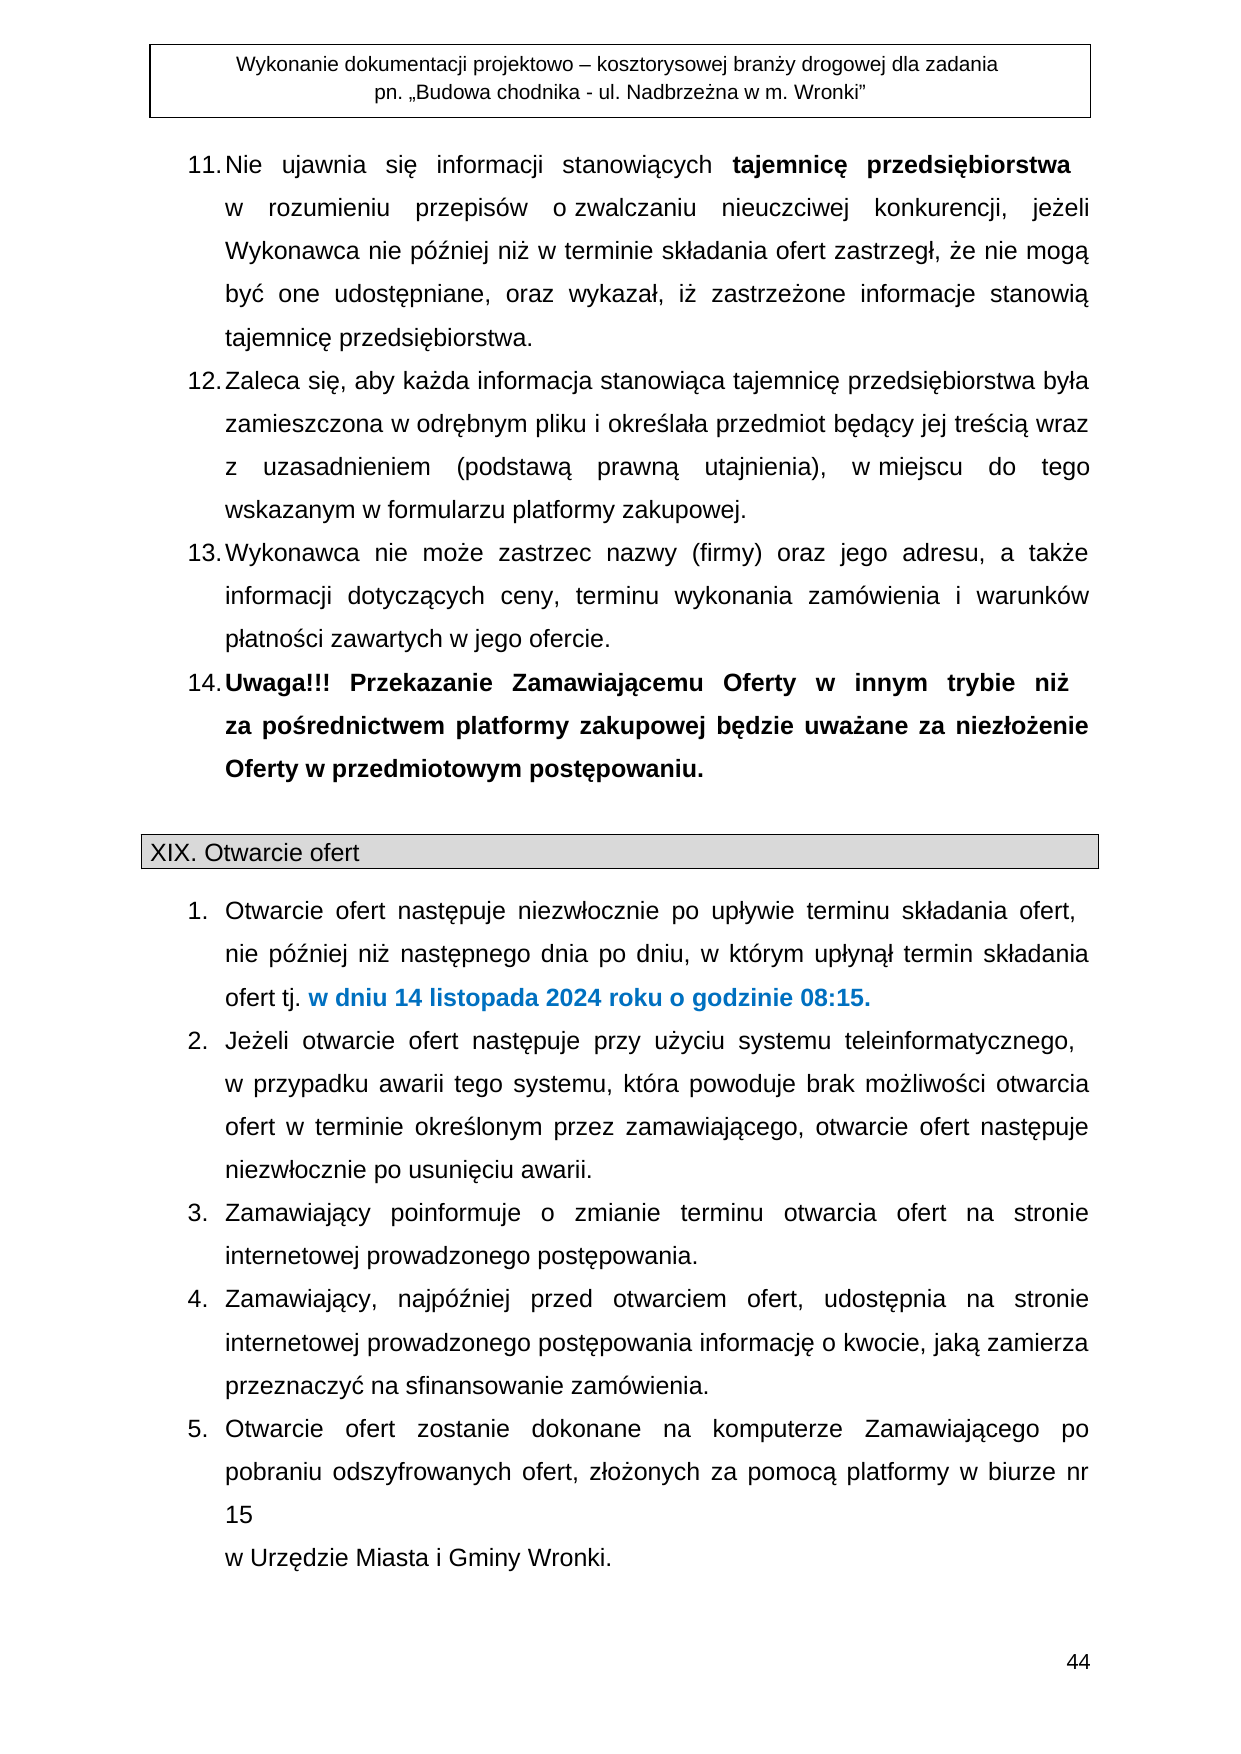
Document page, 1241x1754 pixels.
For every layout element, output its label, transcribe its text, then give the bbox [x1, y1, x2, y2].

list Zamawiający poinformuje o zmianie terminu otwarcia ofert na stronie internetowej prowadzonego postępowania. [187, 1198, 1090, 1270]
list Otwarcie ofert następuje niezwłocznie po upływie terminu składania ofert, nie później niż następnego dnia po dniu, w którym upłynął termin składania ofert tj. w dniu 14 listopada 2024 roku o godzinie 08:15. [187, 896, 1090, 1011]
list Jeżeli otwarcie ofert następuje przy użyciu systemu teleinformatycznego, w przypadku awarii tego systemu, która powoduje brak możliwości otwarcia ofert w terminie określonym przez zamawiającego, otwarcie ofert następuje niezwłocznie po usunięciu awarii. [187, 1026, 1090, 1184]
subtitle XIX. Otwarcie ofert [142, 835, 1098, 868]
list Otwarcie ofert zostanie dokonane na komputerze Zamawiającego po pobraniu odszyfrowanych ofert, złożonych za pomocą platformy w biurze nr 15 w Urzędzie Miasta i Gminy Wronki. [187, 1414, 1090, 1572]
list Uwaga!!! Przekazanie Zamawiającemu Oferty w innym trybie niż za pośrednictwem platformy zakupowej będzie uważane za niezłożenie Oferty w przedmiotowym postępowaniu. [187, 667, 1090, 782]
list Wykonawca nie może zastrzec nazwy (firmy) oraz jego adresu, a także informacji dotyczących ceny, terminu wykonania zamówienia i warunków płatności zawartych w jego ofercie. [187, 538, 1090, 653]
list Zamawiający, najpóźniej przed otwarciem ofert, udostępnia na stronie internetowej prowadzonego postępowania informację o kwocie, jaką zamierza przeznaczyć na sfinansowanie zamówienia. [187, 1284, 1090, 1399]
list Zaleca się, aby każda informacja stanowiąca tajemnicę przedsiębiorstwa była zamieszczona w odrębnym pliku i określała przedmiot będący jej treścią wraz z uzasadnieniem (podstawą prawną utajnienia), w miejscu do tego wskazanym w formularzu platformy zakupowej. [187, 366, 1090, 524]
list Nie ujawnia się informacji stanowiących tajemnicę przedsiębiorstwa w rozumieniu przepisów o zwalczaniu nieuczciwej konkurencji, jeżeli Wykonawca nie później niż w terminie składania ofert zastrzegł, że nie mogą być one udostępniane, oraz wykazał, iż zastrzeżone informacje stanowią tajemnicę przedsiębiorstwa. [187, 150, 1090, 351]
